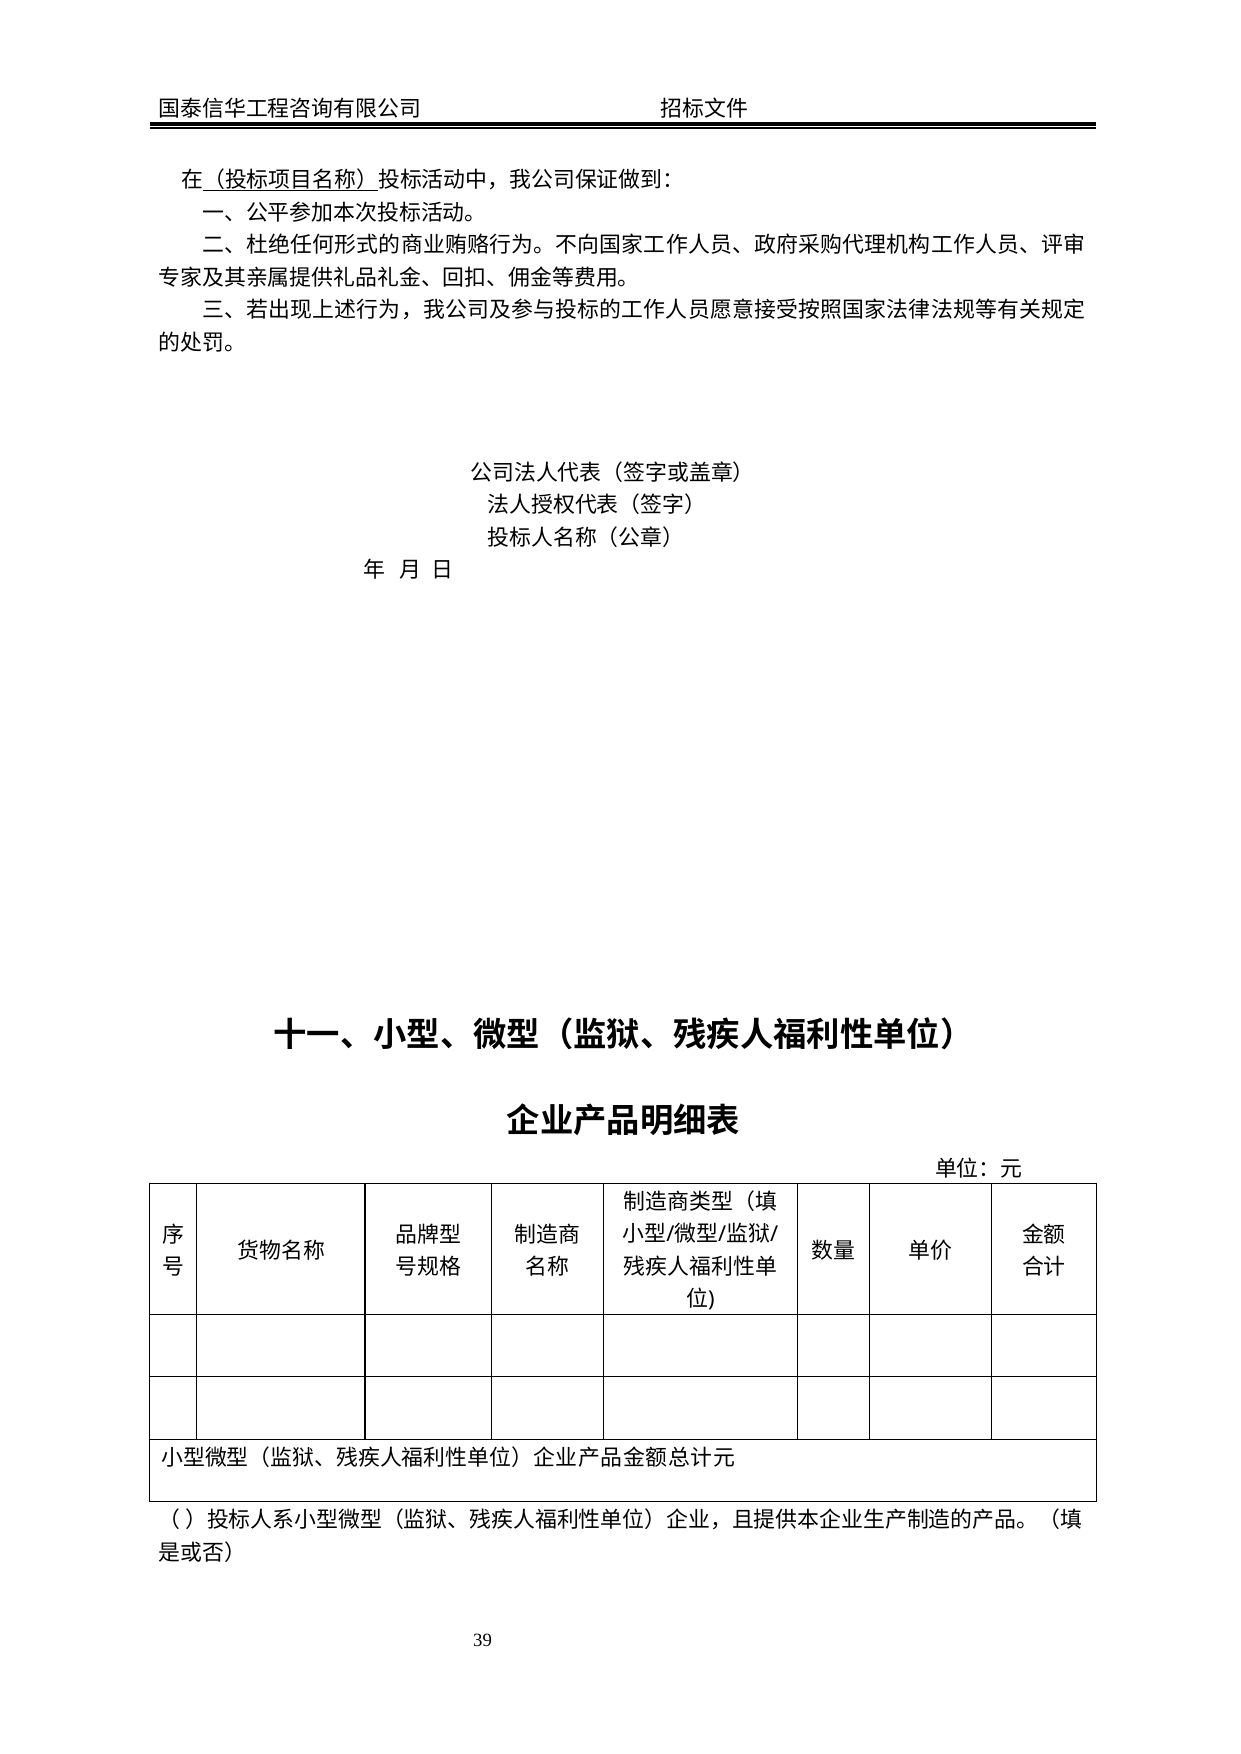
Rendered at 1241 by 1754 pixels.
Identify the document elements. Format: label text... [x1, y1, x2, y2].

text 在（投标项目名称）投标活动中，我公司保证做到： [158, 162, 1088, 194]
table_cell [366, 1377, 491, 1438]
table_cell [870, 1377, 991, 1438]
table_header 制造商 名称 [492, 1184, 603, 1314]
text 法人授权代表（签字） [158, 487, 1088, 519]
table_header 数量 [798, 1184, 869, 1314]
table_cell [197, 1315, 364, 1376]
table_cell [798, 1377, 869, 1438]
text 一、公平参加本次投标活动。 [158, 194, 1088, 227]
table_cell [150, 1377, 196, 1438]
table_header 品牌型 号规格 [366, 1184, 491, 1314]
table_cell [798, 1315, 869, 1376]
text 年 月 日 [158, 552, 1088, 584]
table_cell [992, 1315, 1096, 1376]
table_cell [604, 1377, 797, 1438]
table_cell [197, 1377, 364, 1438]
text 单位：元 [158, 1150, 1088, 1183]
text 公司法人代表（签字或盖章） [158, 454, 1088, 487]
table_header 金额 合计 [992, 1184, 1096, 1314]
table_cell 小型微型（监狱、残疾人福利性单位）企业产品金额总计元 [150, 1440, 1096, 1501]
table_header 货物名称 [197, 1184, 364, 1314]
table_cell [604, 1315, 797, 1376]
text （ ）投标人系小型微型（监狱、残疾人福利性单位）企业，且提供本企业生产制造的产品。（填是或否） [158, 1502, 1088, 1567]
table_header 序号 [150, 1184, 196, 1314]
table_cell [366, 1315, 491, 1376]
text 投标人名称（公章） [158, 519, 1088, 552]
text 企业产品明细表 [158, 1085, 1088, 1150]
table_header 制造商类型（填小型/微型/监狱/残疾人福利性单位) [604, 1184, 797, 1314]
table_cell [492, 1315, 603, 1376]
text 三、若出现上述行为，我公司及参与投标的工作人员愿意接受按照国家法律法规等有关规定的处罚。 [158, 292, 1088, 357]
text 二、杜绝任何形式的商业贿赂行为。不向国家工作人员、政府采购代理机构工作人员、评审专家及其亲属提供礼品礼金、回扣、佣金等费用。 [158, 227, 1088, 292]
table_header 单价 [870, 1184, 991, 1314]
table_cell [150, 1315, 196, 1376]
subtitle 十一、小型、微型（监狱、残疾人福利性单位） [158, 999, 1088, 1064]
table_cell [492, 1377, 603, 1438]
table_cell [992, 1377, 1096, 1438]
table_cell [870, 1315, 991, 1376]
